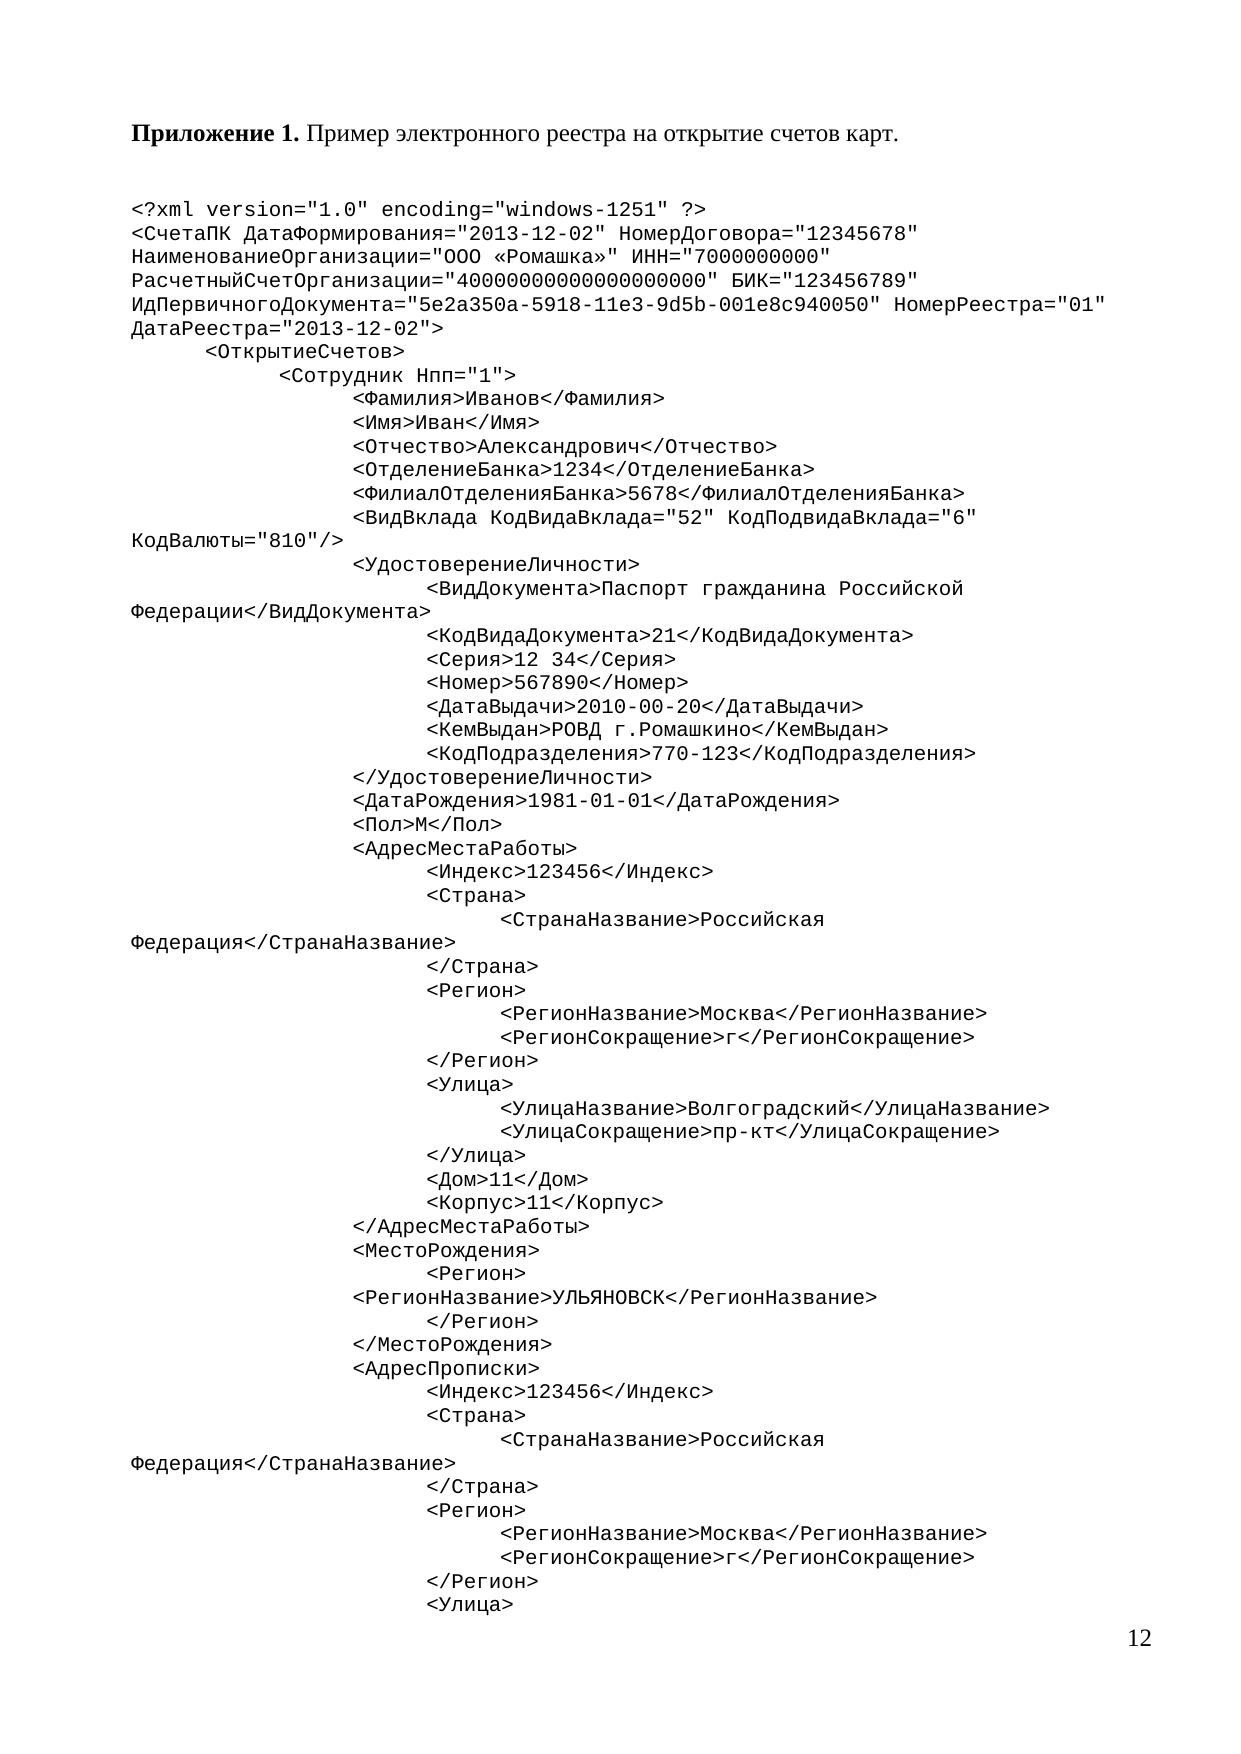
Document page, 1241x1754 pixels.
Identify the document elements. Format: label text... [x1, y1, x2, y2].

text <Сотрудник Нпп="1"> [131, 365, 1152, 388]
text </УдостоверениеЛичности> [131, 767, 1152, 790]
text <РегионСокращение>г</РегионСокращение> [131, 1027, 1152, 1051]
text <Регион> [131, 1500, 1152, 1523]
text <?xml version="1.0" encoding="windows-1251" ?> [131, 199, 1152, 223]
text <РегионНазвание>Москва</РегионНазвание> [131, 1523, 1152, 1547]
text </Страна> [131, 956, 1152, 979]
text <КемВыдан>РОВД г.Ромашкино</КемВыдан> [131, 719, 1152, 743]
text <РегионНазвание>Москва</РегионНазвание> [131, 1003, 1152, 1027]
text <Серия>12 34</Серия> [131, 648, 1152, 672]
text <КодПодразделения>770-123</КодПодразделения> [131, 743, 1152, 767]
text <Страна> [131, 885, 1152, 909]
text <УлицаНазвание>Волгоградский</УлицаНазвание> [131, 1098, 1152, 1121]
text <Номер>567890</Номер> [131, 672, 1152, 696]
text <МестоРождения> [131, 1240, 1152, 1263]
text <ФилиалОтделенияБанка>5678</ФилиалОтделенияБанка> [131, 483, 1152, 507]
text <ДатаРождения>1981-01-01</ДатаРождения> [131, 790, 1152, 814]
text <Улица> [131, 1594, 1152, 1618]
text <АдресПрописки> [131, 1358, 1152, 1382]
text <РегионНазвание>УЛЬЯНОВСК</РегионНазвание> [131, 1287, 1152, 1311]
text <Индекс>123456</Индекс> [131, 861, 1152, 885]
text <ОткрытиеСчетов> [131, 341, 1152, 365]
text </МестоРождения> [131, 1334, 1152, 1358]
text <Корпус>11</Корпус> [131, 1192, 1152, 1216]
text <Улица> [131, 1074, 1152, 1098]
text <ВидДокумента>Паспорт гражданина Российской Федерации</ВидДокумента> [131, 578, 1152, 625]
text <Отчество>Александрович</Отчество> [131, 436, 1152, 459]
text Приложение 1. Пример электронного реестра на открытие счетов карт. [131, 118, 1152, 147]
text <ДатаВыдачи>2010-00-20</ДатаВыдачи> [131, 696, 1152, 719]
text <УдостоверениеЛичности> [131, 554, 1152, 578]
text </Регион> [131, 1571, 1152, 1594]
text <Имя>Иван</Имя> [131, 412, 1152, 436]
text <КодВидаДокумента>21</КодВидаДокумента> [131, 625, 1152, 648]
text <Дом>11</Дом> [131, 1169, 1152, 1192]
text <СчетаПК ДатаФормирования="2013-12-02" НомерДоговора="12345678" НаименованиеОрганизации="ООО «Ромашка»" ИНН="7000000000" РасчетныйСчетОрганизации="40000000000000000000" БИК="123456789" ИдПервичногоДокумента="5e2a350a-5918-11e3-9d5b-001e8c940050" НомерРеестра="01" ДатаРеестра="2013-12-02"> [131, 223, 1152, 341]
text </Регион> [131, 1311, 1152, 1334]
text <СтранаНазвание>Российская Федерация</СтранаНазвание> [131, 909, 1152, 956]
text <Пол>М</Пол> [131, 814, 1152, 838]
text <АдресМестаРаботы> [131, 838, 1152, 861]
text <РегионСокращение>г</РегионСокращение> [131, 1547, 1152, 1571]
text </Улица> [131, 1145, 1152, 1169]
text </Регион> [131, 1051, 1152, 1074]
text </АдресМестаРаботы> [131, 1216, 1152, 1240]
text </Страна> [131, 1476, 1152, 1500]
text <СтранаНазвание>Российская Федерация</СтранаНазвание> [131, 1429, 1152, 1476]
text <ОтделениеБанка>1234</ОтделениеБанка> [131, 459, 1152, 483]
text <Регион> [131, 1263, 1152, 1287]
text <Регион> [131, 979, 1152, 1003]
text <ВидВклада КодВидаВклада="52" КодПодвидаВклада="6" КодВалюты="810"/> [131, 507, 1152, 554]
text <Фамилия>Иванов</Фамилия> [131, 388, 1152, 412]
text <Страна> [131, 1405, 1152, 1429]
text <Индекс>123456</Индекс> [131, 1382, 1152, 1405]
text <УлицаСокращение>пр-кт</УлицаСокращение> [131, 1121, 1152, 1145]
